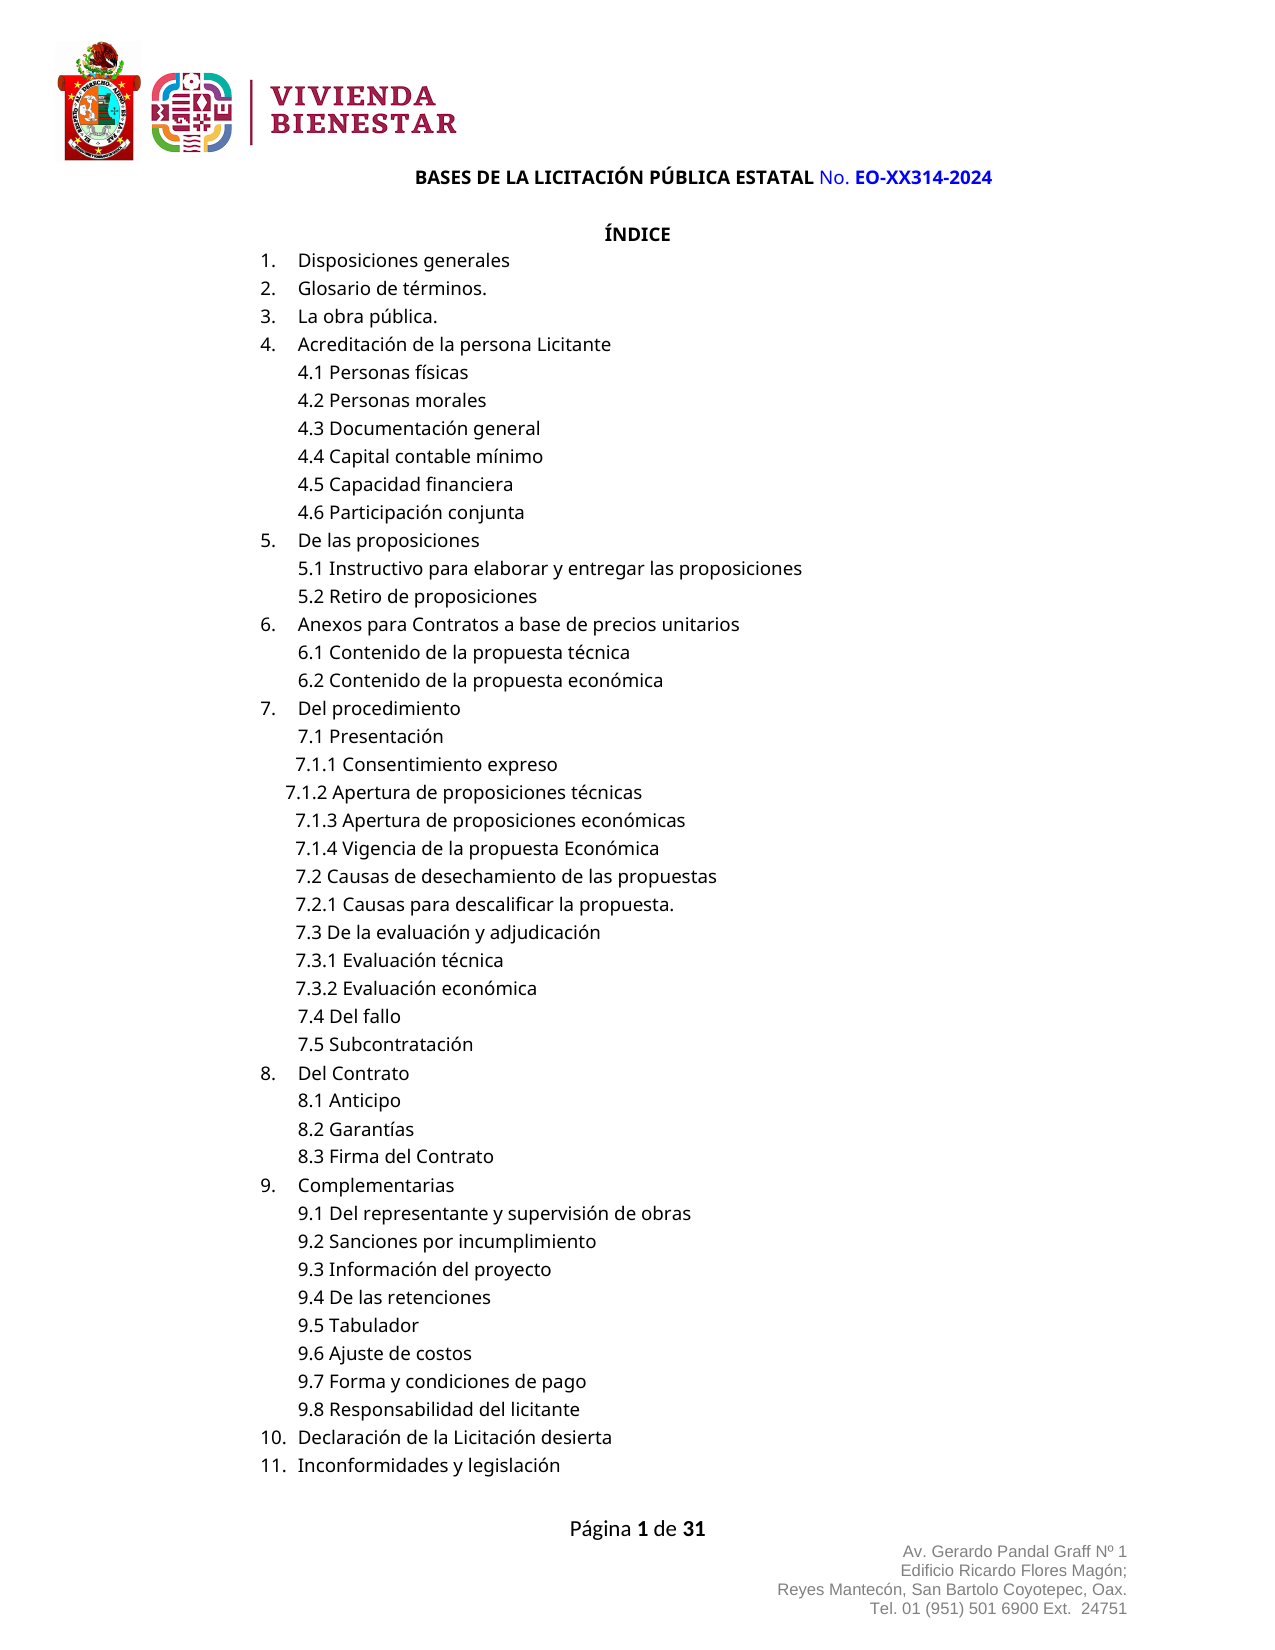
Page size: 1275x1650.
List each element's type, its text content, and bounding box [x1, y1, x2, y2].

text 4.2 Personas morales [298, 387, 1127, 413]
text 9.4 De las retenciones [298, 1284, 1127, 1309]
text 7.1.2 Apertura de proposiciones técnicas [251, 779, 1127, 805]
list Acreditación de la persona Licitante [260, 331, 1127, 357]
text 4.4 Capital contable mínimo [298, 443, 1127, 469]
text 5.1 Instructivo para elaborar y entregar las proposiciones [298, 555, 1127, 581]
text 7.3 De la evaluación y adjudicación [295, 920, 1238, 945]
text 9.5 Tabulador [298, 1312, 1127, 1337]
text 9.6 Ajuste de costos [298, 1340, 1127, 1366]
text 7.5 Subcontratación [298, 1032, 1127, 1057]
text 9.3 Información del proyecto [298, 1256, 1127, 1281]
text 7.1.3 Apertura de proposiciones económicas [251, 808, 1127, 833]
text 7.1.4 Vigencia de la propuesta Económica [251, 836, 1127, 861]
list Declaración de la Licitación desierta [260, 1424, 1127, 1449]
picture [55, 41, 143, 163]
text 6.1 Contenido de la propuesta técnica [298, 639, 1127, 665]
list Anexos para Contratos a base de precios unitarios [260, 611, 1127, 637]
list Inconformidades y legislación [260, 1452, 1127, 1478]
text 7.3.2 Evaluación económica [295, 976, 1238, 1001]
list Del Contrato [260, 1060, 1127, 1085]
text 5.2 Retiro de proposiciones [298, 583, 1127, 609]
text 7.3.1 Evaluación técnica [295, 948, 1238, 973]
list Glosario de términos. [260, 275, 1127, 301]
text ÍNDICE [148, 221, 1127, 247]
picture [147, 64, 473, 161]
text 7.1 Presentación [298, 723, 1127, 749]
text 9.1 Del representante y supervisión de obras [298, 1200, 1127, 1225]
list La obra pública. [260, 303, 1127, 329]
text 9.2 Sanciones por incumplimiento [298, 1228, 1127, 1253]
text 8.3 Firma del Contrato [298, 1144, 1127, 1169]
text 9.7 Forma y condiciones de pago [298, 1368, 1127, 1393]
text 4.6 Participación conjunta [298, 499, 1127, 525]
text 4.3 Documentación general [298, 415, 1127, 441]
text 7.2.1 Causas para descalificar la propuesta. [295, 892, 1238, 917]
text 4.5 Capacidad financiera [298, 471, 1127, 497]
list Del procedimiento [260, 696, 1127, 721]
text 7.4 Del fallo [298, 1004, 1127, 1029]
text 6.2 Contenido de la propuesta económica [298, 667, 1127, 693]
text 8.1 Anticipo [298, 1088, 1127, 1113]
list Complementarias [260, 1172, 1127, 1197]
text 8.2 Garantías [298, 1116, 1127, 1141]
text 4.1 Personas físicas [298, 359, 1127, 385]
text 9.8 Responsabilidad del licitante [298, 1396, 1127, 1422]
text 7.1.1 Consentimiento expreso [251, 752, 1127, 777]
list De las proposiciones [260, 527, 1127, 553]
text 7.2 Causas de desechamiento de las propuestas [295, 864, 1127, 889]
list Disposiciones generales [260, 247, 1127, 273]
